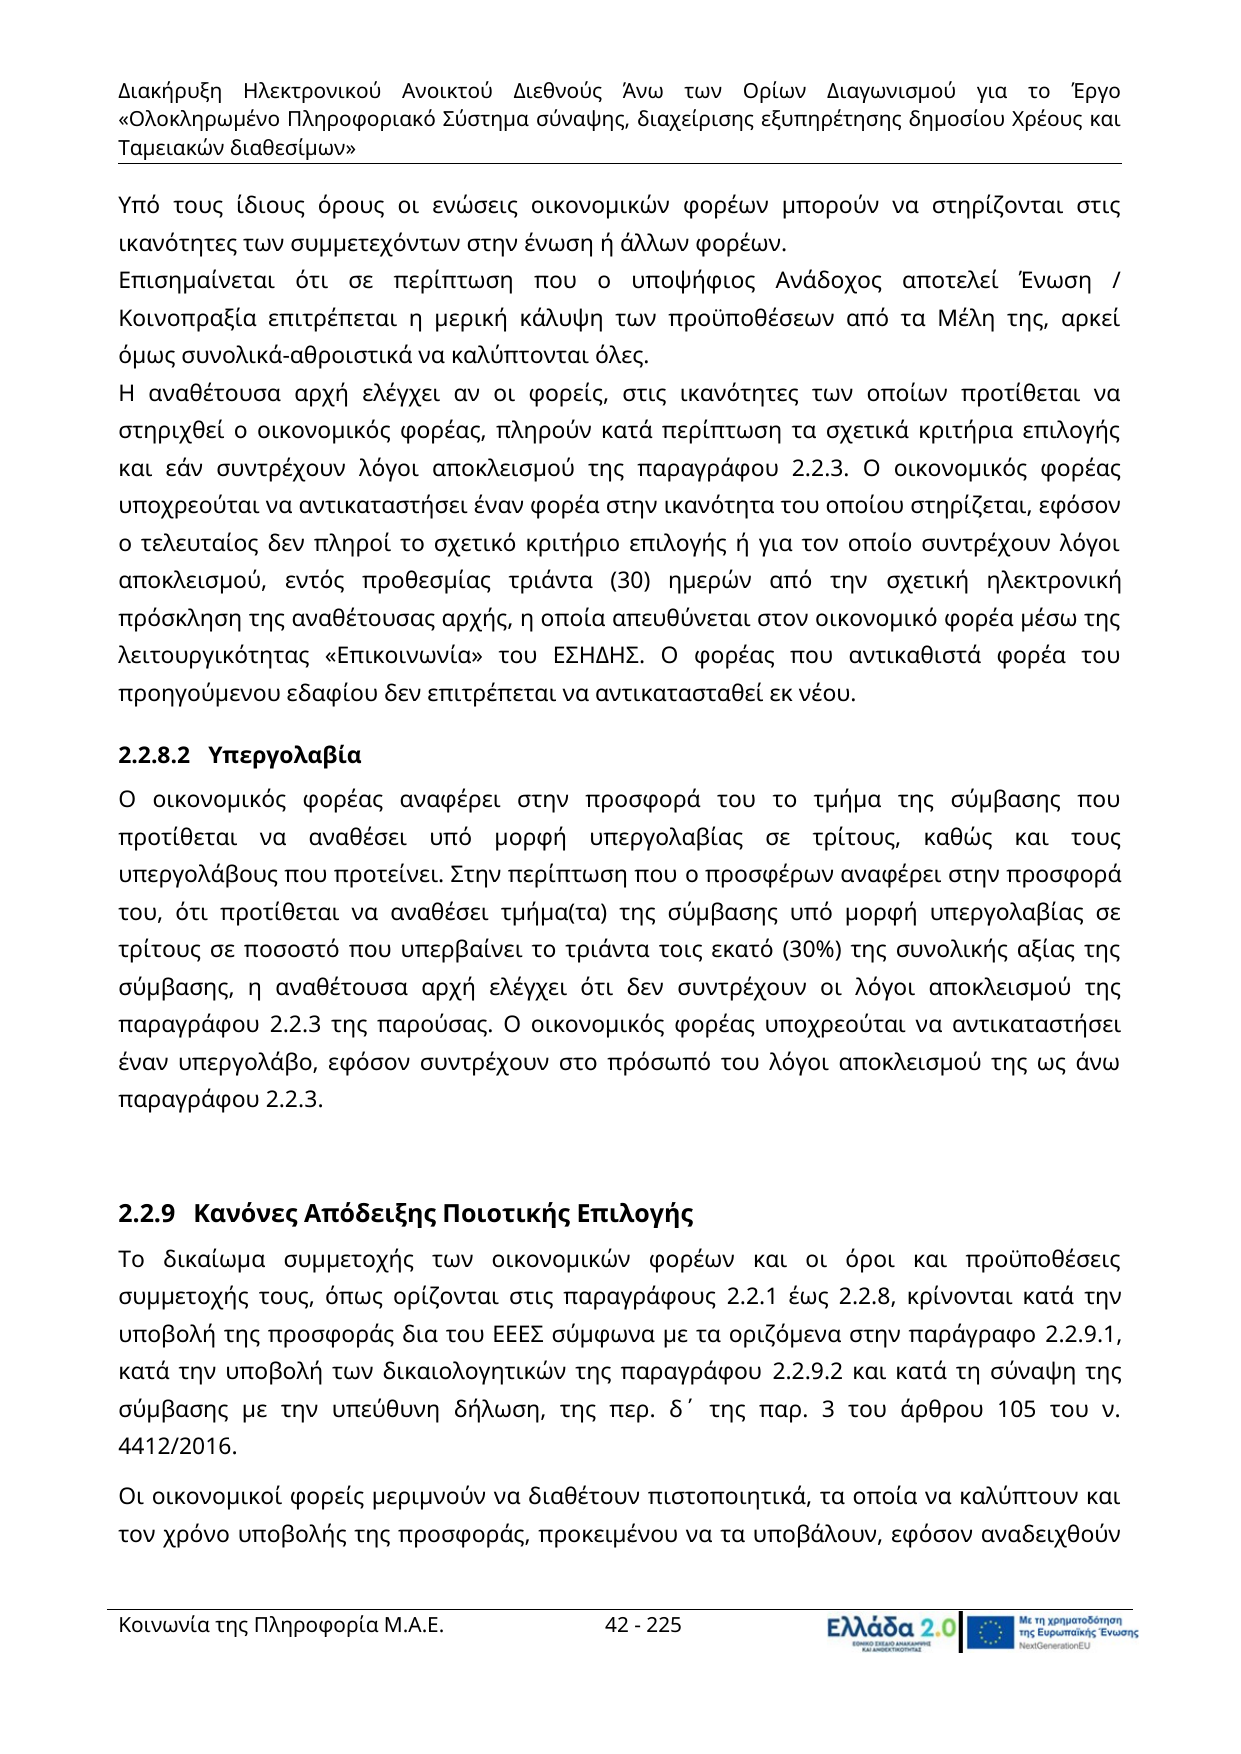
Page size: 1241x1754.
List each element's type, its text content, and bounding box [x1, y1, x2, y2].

text Επισημαίνεται ότι σε περίπτωση που ο υποψήφιος Ανάδοχος αποτελεί Ένωση / Κοινοπραξία επιτρέπεται η μερική κάλυψη των προϋποθέσεων από τα Μέλη της, αρκεί όμως συνολικά-αθροιστικά να καλύπτονται όλες. [118, 264, 1122, 371]
text Ο οικονομικός φορέας αναφέρει στην προσφορά του το τμήμα της σύμβασης που προτίθεται να αναθέσει υπό μορφή υπεργολαβίας σε τρίτους, καθώς και τους υπεργολάβους που προτείνει. Στην περίπτωση που o προσφέρων αναφέρει στην προσφορά του, ότι προτίθεται να αναθέσει τμήμα(τα) της σύμβασης υπό μορφή υπεργολαβίας σε τρίτους σε ποσοστό που υπερβαίνει το τριάντα τοις εκατό (30%) της συνολικής αξίας της σύμβασης, η αναθέτουσα αρχή ελέγχει ότι δεν συντρέχουν οι λόγοι αποκλεισμού της παραγράφου 2.2.3 της παρούσας. Ο οικονομικός φορέας υποχρεούται να αντικαταστήσει έναν υπεργολάβο, εφόσον συντρέχουν στο πρόσωπό του λόγοι αποκλεισμού της ως άνω παραγράφου 2.2.3. [118, 783, 1122, 1114]
text Η αναθέτουσα αρχή ελέγχει αν οι φoρείς, στις ικανότητες των οποίων προτίθεται να στηριχθεί ο οικονομικός φορέας, πληρούν κατά περίπτωση τα σχετικά κριτήρια επιλογής και εάν συντρέχουν λόγοι αποκλεισμού της παραγράφου 2.2.3. Ο οικονομικός φορέας υποχρεούται να αντικαταστήσει έναν φορέα στην ικανότητα του οποίου στηρίζεται, εφόσον ο τελευταίος δεν πληροί το σχετικό κριτήριο επιλογής ή για τον οποίο συντρέχουν λόγοι αποκλεισμού, εντός προθεσμίας τριάντα (30) ημερών από την σχετική ηλεκτρονική πρόσκληση της αναθέτουσας αρχής, η οποία απευθύνεται στον οικονομικό φορέα μέσω της λειτουργικότητας «Επικοινωνία» του ΕΣΗΔΗΣ. Ο φορέας που αντικαθιστά φορέα του προηγούμενου εδαφίου δεν επιτρέπεται να αντικατασταθεί εκ νέου. [118, 377, 1122, 708]
subtitle Κανόνες Απόδειξης Ποιοτικής Επιλογής [118, 1196, 1122, 1230]
text Το δικαίωμα συμμετοχής των οικονομικών φορέων και οι όροι και προϋποθέσεις συμμετοχής τους, όπως ορίζονται στις παραγράφους 2.2.1 έως 2.2.8, κρίνονται κατά την υποβολή της προσφοράς δια του ΕΕΕΣ σύμφωνα με τα οριζόμενα στην παράγραφο 2.2.9.1, κατά την υποβολή των δικαιολογητικών της παραγράφου 2.2.9.2 και κατά τη σύναψη της σύμβασης με την υπεύθυνη δήλωση, της περ. δ΄ της παρ. 3 του άρθρου 105 του ν. 4412/2016. [118, 1243, 1122, 1462]
subtitle Υπεργολαβία [118, 739, 1122, 771]
picture [826, 1611, 1143, 1653]
text Υπό τους ίδιους όρους οι ενώσεις οικονομικών φορέων μπορούν να στηρίζονται στις ικανότητες των συμμετεχόντων στην ένωση ή άλλων φορέων. [118, 189, 1122, 258]
